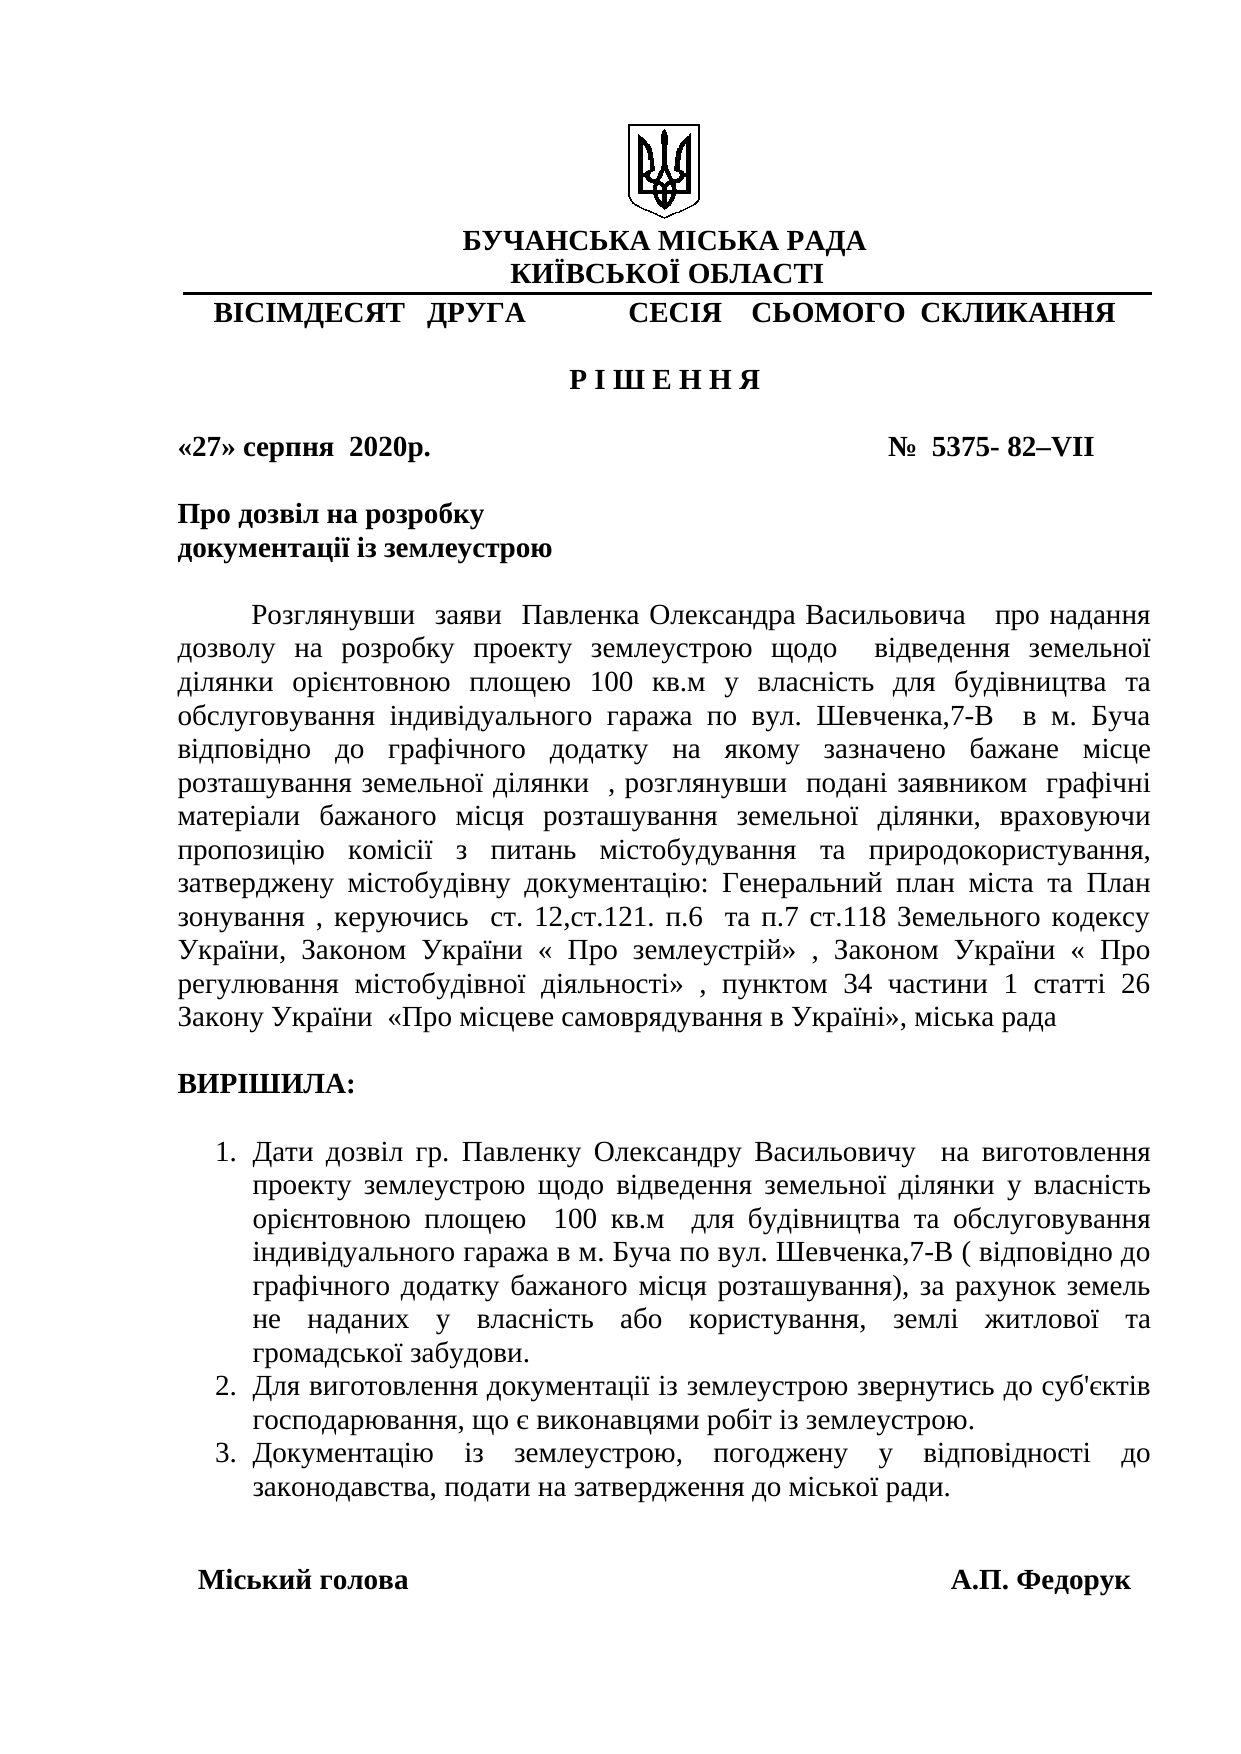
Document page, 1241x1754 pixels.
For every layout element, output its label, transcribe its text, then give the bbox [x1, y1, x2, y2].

list Дати дозвіл гр. Павленку Олександру Васильовичу на виготовлення проекту землеустрою щодо відведення земельної ділянки у власність орієнтовною площею 100 кв.м для будівництва та обслуговування індивідуального гаража в м. Буча по вул. Шевченка,7-В ( відповідно до графічного додатку бажаного місця розташування), за рахунок земель не наданих у власність або користування, землі житлової та громадської забудови. [215, 1134, 1152, 1368]
text Про дозвіл на розробку [177, 496, 1152, 530]
text ВІСІМДЕСЯТ ДРУГА СЕСІЯ СЬОМОГО СКЛИКАННЯ [177, 295, 1152, 329]
text «27» серпня 2020р. № 5375- 82–VІІ [177, 429, 1152, 463]
text БУЧАНСЬКА МІСЬКА РАДА [177, 223, 1152, 256]
text ВИРІШИЛА: [177, 1067, 1152, 1100]
text Р І Ш Е Н Н Я [177, 362, 1152, 396]
text КИЇВСЬКОЇ ОБЛАСТІ [183, 256, 1152, 292]
list Для виготовлення документації із землеустрою звернутись до суб'єктів господарювання, що є виконавцями робіт із землеустрою. [215, 1368, 1152, 1436]
text документації із землеустрою [177, 530, 1152, 563]
list Документацію із землеустрою, погоджену у відповідності до законодавства, подати на затвердження до міської ради. [215, 1436, 1152, 1503]
text Міський голова А.П. Федорук [177, 1562, 1152, 1596]
text Розглянувши заяви Павленка Олександра Васильовича про надання дозволу на розробку проекту землеустрою щодо відведення земельної ділянки орієнтовною площею 100 кв.м у власність для будівництва та обслуговування індивідуального гаража по вул. Шевченка,7-В в м. Буча відповідно до графічного додатку на якому зазначено бажане місце розташування земельної ділянки , розглянувши подані заявником графічні матеріали бажаного місця розташування земельної ділянки, враховуючи пропозицію комісії з питань містобудування та природокористування, затверджену містобудівну документацію: Генеральний план міста та План зонування , керуючись ст. 12,ст.121. п.6 та п.7 ст.118 Земельного кодексу України, Законом України « Про землеустрій» , Законом України « Про регулювання містобудівної діяльності» , пунктом 34 частини 1 статті 26 Закону України «Про місцеве самоврядування в Україні», міська рада [177, 597, 1152, 1033]
